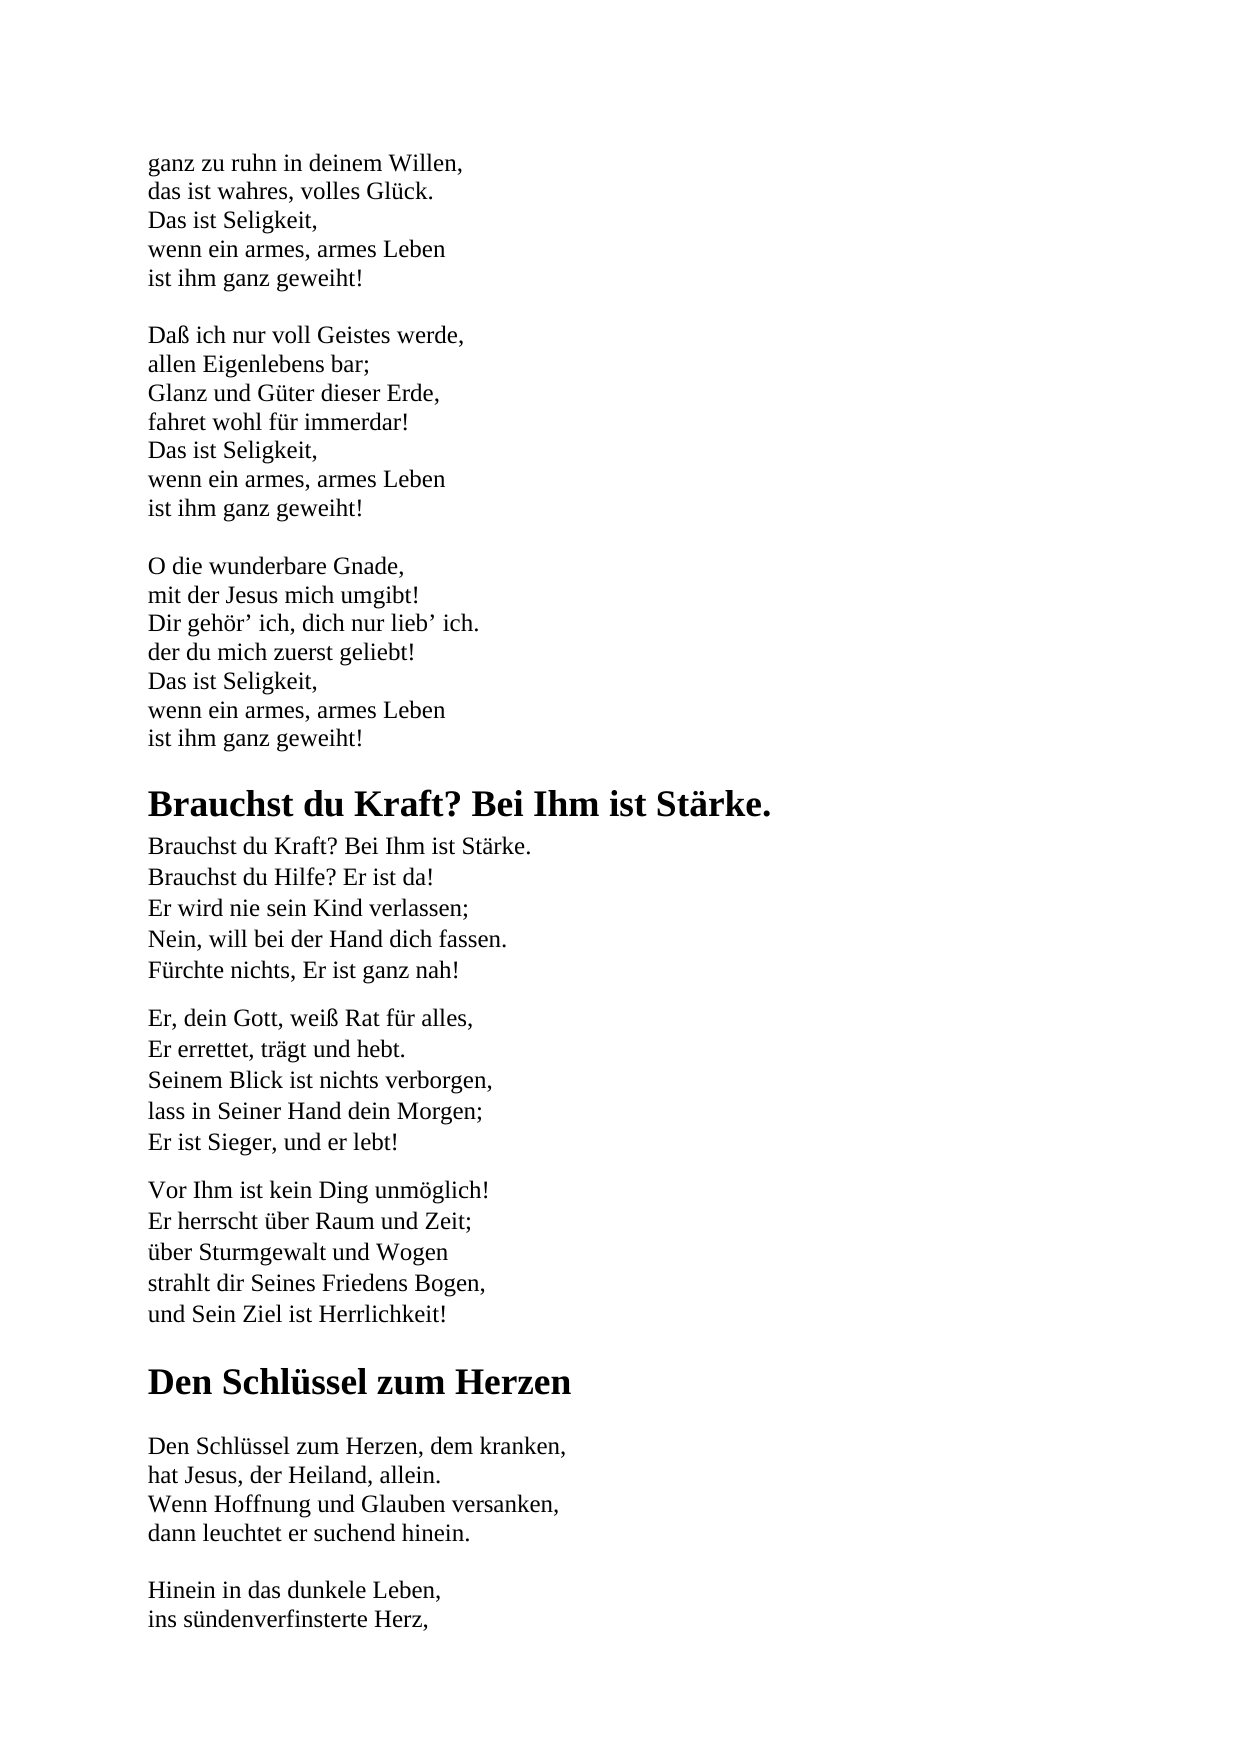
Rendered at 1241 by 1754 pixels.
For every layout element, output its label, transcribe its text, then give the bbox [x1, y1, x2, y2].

text Daß ich nur voll Geistes werde, allen Eigenlebens bar; Glanz und Güter dieser Erde, fahret wohl für immerdar! Das ist Seligkeit, wenn ein armes, armes Leben ist ihm ganz geweiht! [148, 321, 1093, 522]
text Brauchst du Kraft? Bei Ihm ist Stärke. Brauchst du Hilfe? Er ist da! Er wird nie sein Kind verlassen; Nein, will bei der Hand dich fassen. Fürchte nichts, Er ist ganz nah! [148, 831, 1093, 984]
text O die wunderbare Gnade, mit der Jesus mich umgibt! Dir gehör’ ich, dich nur lieb’ ich. der du mich zuerst geliebt! Das ist Seligkeit, wenn ein armes, armes Leben ist ihm ganz geweiht! [148, 551, 1093, 752]
subtitle Den Schlüssel zum Herzen [148, 1359, 1093, 1402]
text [148, 148, 1093, 291]
text Vor Ihm ist kein Ding unmöglich! Er herrscht über Raum und Zeit; über Sturmgewalt und Wogen strahlt dir Seines Friedens Bogen, und Sein Ziel ist Herrlichkeit! [148, 1175, 1093, 1328]
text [148, 1576, 1093, 1633]
subtitle Brauchst du Kraft? Bei Ihm ist Stärke. [148, 781, 1093, 824]
text Den Schlüssel zum Herzen, dem kranken, hat Jesus, der Heiland, allein. Wenn Hoffnung und Glauben versanken, dann leuchtet er suchend hinein. [148, 1431, 1093, 1546]
text Er, dein Gott, weiß Rat für alles, Er errettet, trägt und hebt. Seinem Blick ist nichts verborgen, lass in Seiner Hand dein Morgen; Er ist Sieger, und er lebt! [148, 1003, 1093, 1156]
